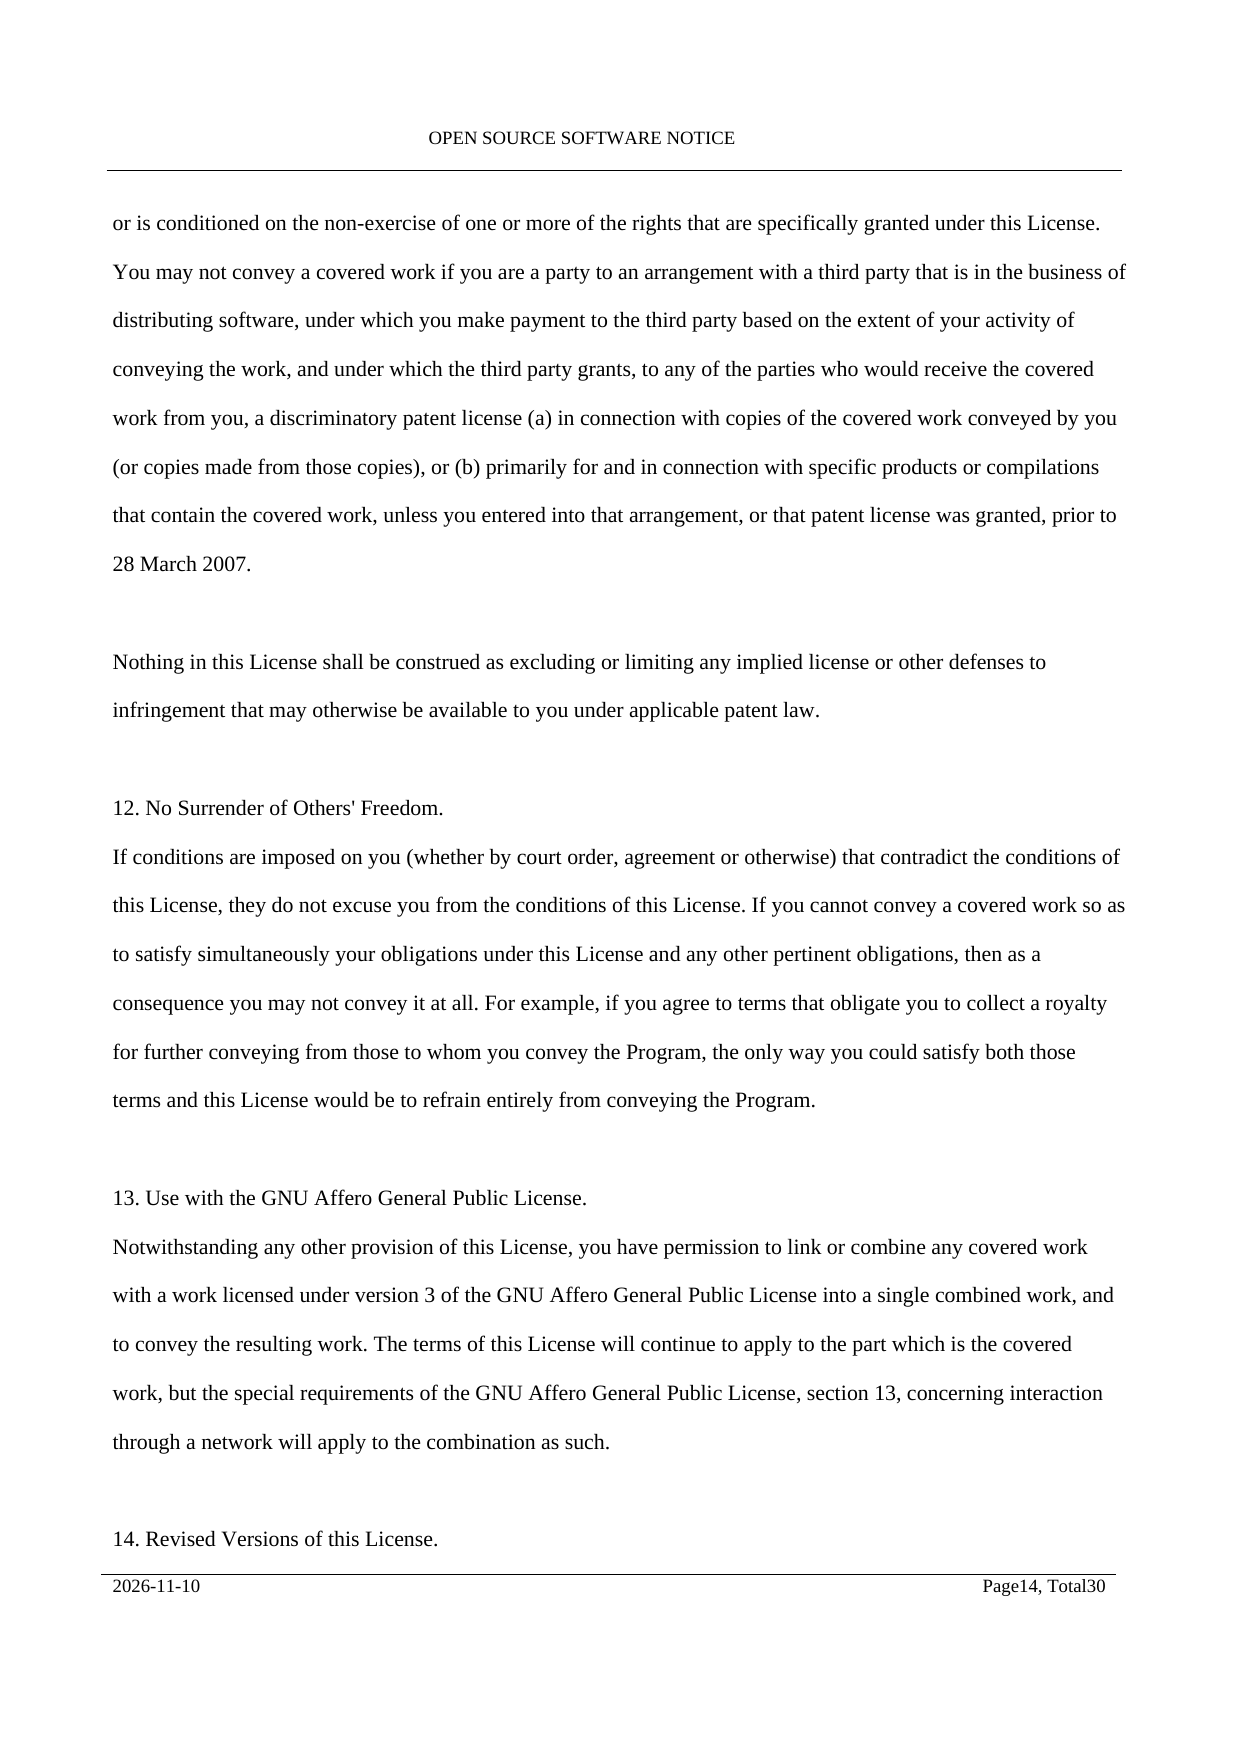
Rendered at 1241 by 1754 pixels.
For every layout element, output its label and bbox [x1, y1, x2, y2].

text [112, 206, 1128, 1555]
